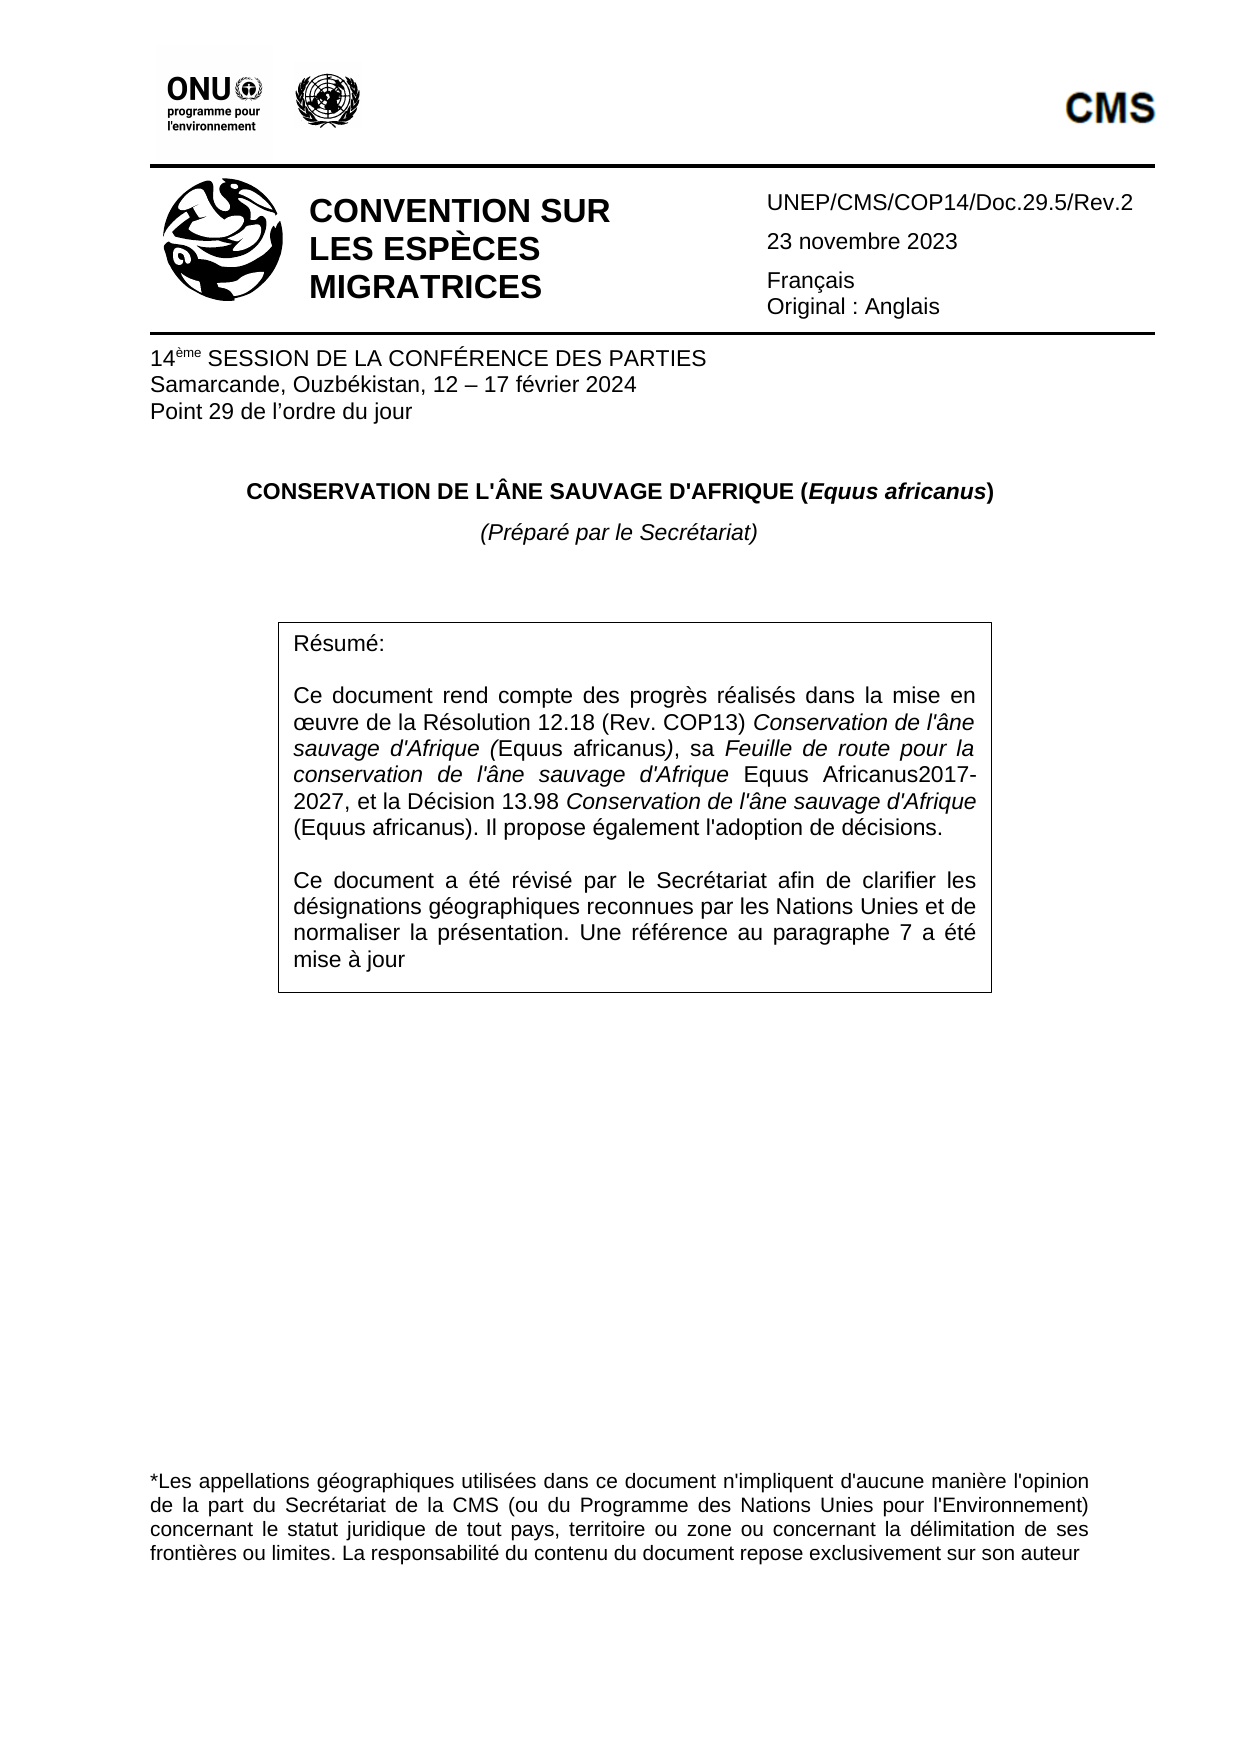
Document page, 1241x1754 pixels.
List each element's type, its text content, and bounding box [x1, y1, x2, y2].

text 14ème SESSION DE LA CONFÉRENCE DES PARTIES [150, 344, 1090, 371]
text (Préparé par le Secrétariat) [150, 519, 1090, 545]
text Point 29 de l’ordre du jour [150, 399, 1090, 424]
table_header UNEP/CMS/COP14/Doc.29.5/Rev.2 23 novembre 2023 Français Original : Anglais [755, 168, 1155, 332]
text Samarcande, Ouzbékistan, 12 – 17 février 2024 [150, 373, 1090, 398]
table_header [150, 168, 309, 332]
table_header CONVENTION SUR LES ESPÈCES MIGRATRICES [309, 168, 755, 332]
text CONSERVATION DE L'ÂNE SAUVAGE D'AFRIQUE (Equus africanus) [150, 478, 1090, 505]
text *Les appellations géographiques utilisées dans ce document n'impliquent d'aucune manière l'opinion de la part du Secrétariat de la CMS (ou du Programme des Nations Unies pour l'Environnement) concernant le statut juridique de tout pays, territoire ou zone ou concernant la délimitation de ses frontières ou limites. La responsabilité du contenu du document repose exclusivement sur son auteur [150, 1469, 1090, 1565]
picture [1063, 85, 1158, 129]
picture [156, 45, 274, 163]
